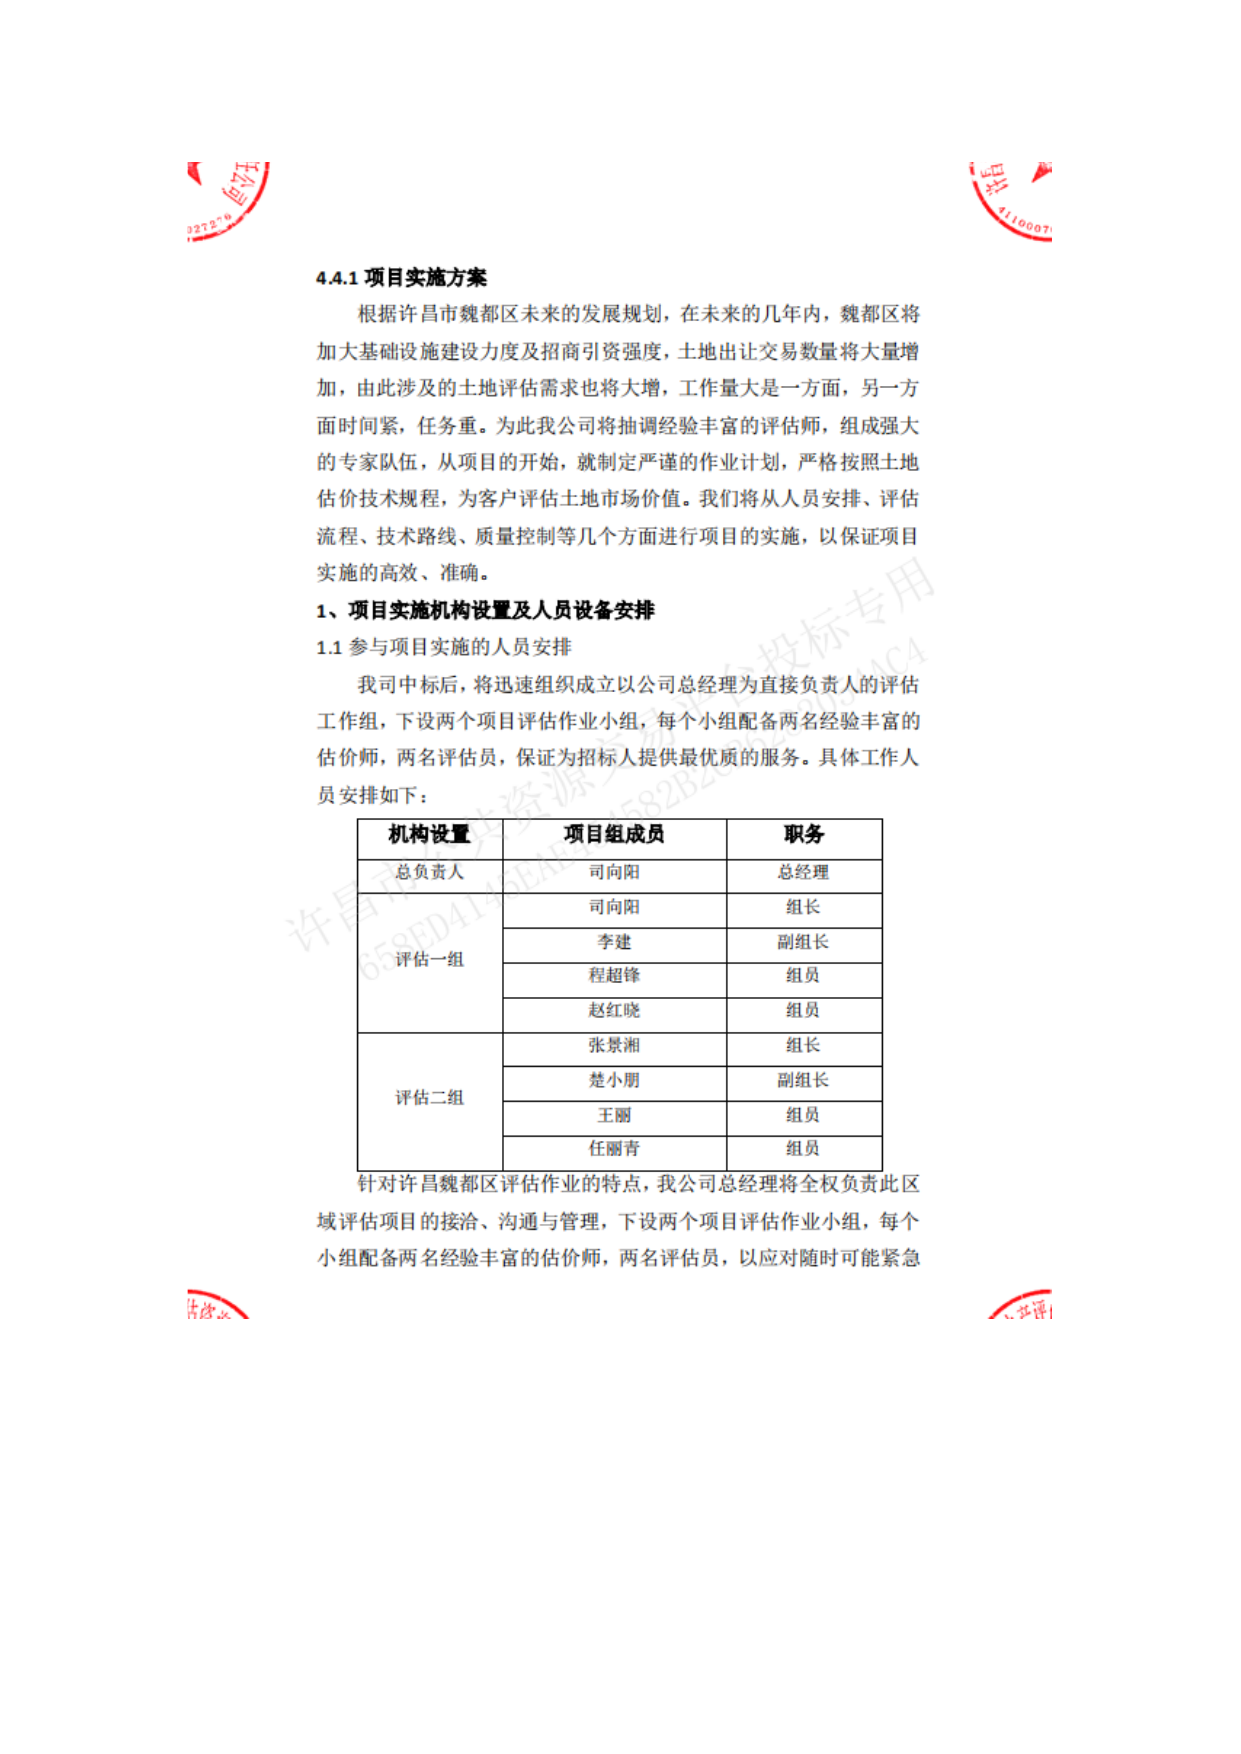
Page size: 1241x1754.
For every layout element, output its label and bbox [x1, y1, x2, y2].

picture [187, 162, 1052, 1319]
